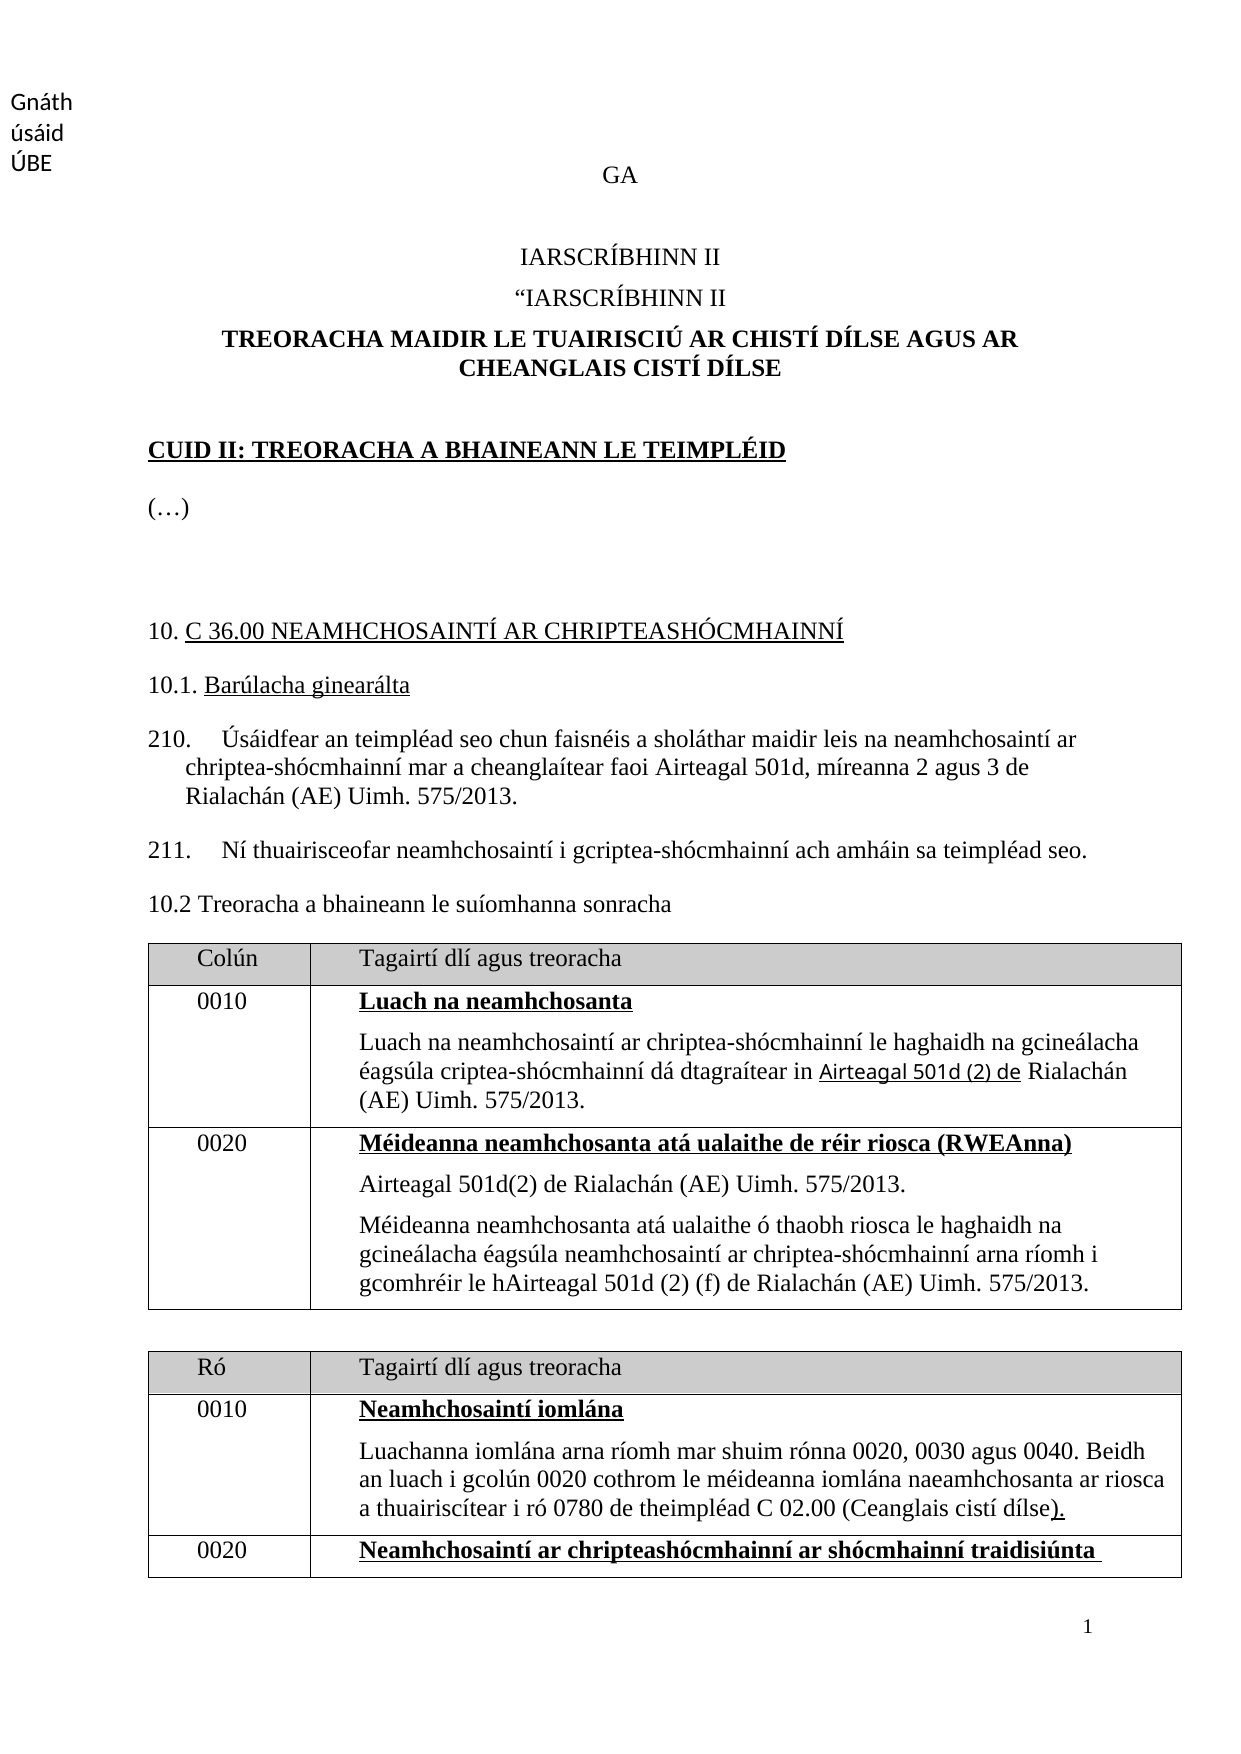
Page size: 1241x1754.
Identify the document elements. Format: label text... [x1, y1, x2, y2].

table_cell 0020 [149, 1128, 310, 1309]
text Úsáidfear an teimpléad seo chun faisnéis a sholáthar maidir leis na neamhchosaintí ar chriptea-shócmhainní mar a cheanglaítear faoi Airteagal 501d, míreanna 2 agus 3 de Rialachán (AE) Uimh. 575/2013. [148, 724, 1093, 810]
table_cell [311, 1536, 1181, 1577]
table_cell Luach na neamhchosanta Luach na neamhchosaintí ar chriptea-shócmhainní le haghaidh na gcineálacha éagsúla criptea-shócmhainní dá dtagraítear in Airteagal 501d (2) de Rialachán (AE) Uimh. 575/2013. [311, 986, 1181, 1127]
table_header Tagairtí dlí agus treoracha [311, 1352, 1181, 1393]
table_cell Méideanna neamhchosanta atá ualaithe de réir riosca (RWEAnna) Airteagal 501d(2) de Rialachán (AE) Uimh. 575/2013. Méideanna neamhchosanta atá ualaithe ó thaobh riosca le haghaidh na gcineálacha éagsúla neamhchosaintí ar chriptea-shócmhainní arna ríomh i gcomhréir le hAirteagal 501d (2) (f) de Rialachán (AE) Uimh. 575/2013. [311, 1128, 1181, 1309]
text 10. C 36.00 NEAMHCHOSAINTÍ AR CHRIPTEASHÓCMHAINNÍ [148, 616, 1093, 645]
table_header Colún [149, 944, 310, 985]
table_header Ró [149, 1352, 310, 1393]
table_cell 0020 [149, 1536, 310, 1577]
list 10.2 Treoracha a bhaineann le suíomhanna sonracha [148, 889, 1093, 917]
text GA [148, 160, 1093, 189]
text “IARSCRÍBHINN II [148, 283, 1093, 312]
text IARSCRÍBHINN II [148, 242, 1093, 271]
text TREORACHA MAIDIR LE TUAIRISCIÚ AR CHISTÍ DÍLSE AGUS AR CHEANGLAIS CISTÍ DÍLSE [148, 324, 1093, 382]
text CUID II: TREORACHA A BHAINEANN LE TEIMPLÉID [148, 435, 1093, 464]
table_cell 0010 [149, 1395, 310, 1534]
table_header Tagairtí dlí agus treoracha [311, 944, 1181, 985]
list 10.1. Barúlacha ginearálta [148, 670, 1093, 699]
text (…) [148, 492, 1093, 521]
text Ní thuairisceofar neamhchosaintí i gcriptea-shócmhainní ach amháin sa teimpléad seo. [148, 835, 1093, 864]
table_cell 0010 [149, 986, 310, 1127]
table_cell Neamhchosaintí iomlána Luachanna iomlána arna ríomh mar shuim rónna 0020, 0030 agus 0040. Beidh an luach i gcolún 0020 cothrom le méideanna iomlána naeamhchosanta ar riosca a thuairiscítear i ró 0780 de theimpléad C 02.00 (Ceanglais cistí dílse). [311, 1395, 1181, 1534]
